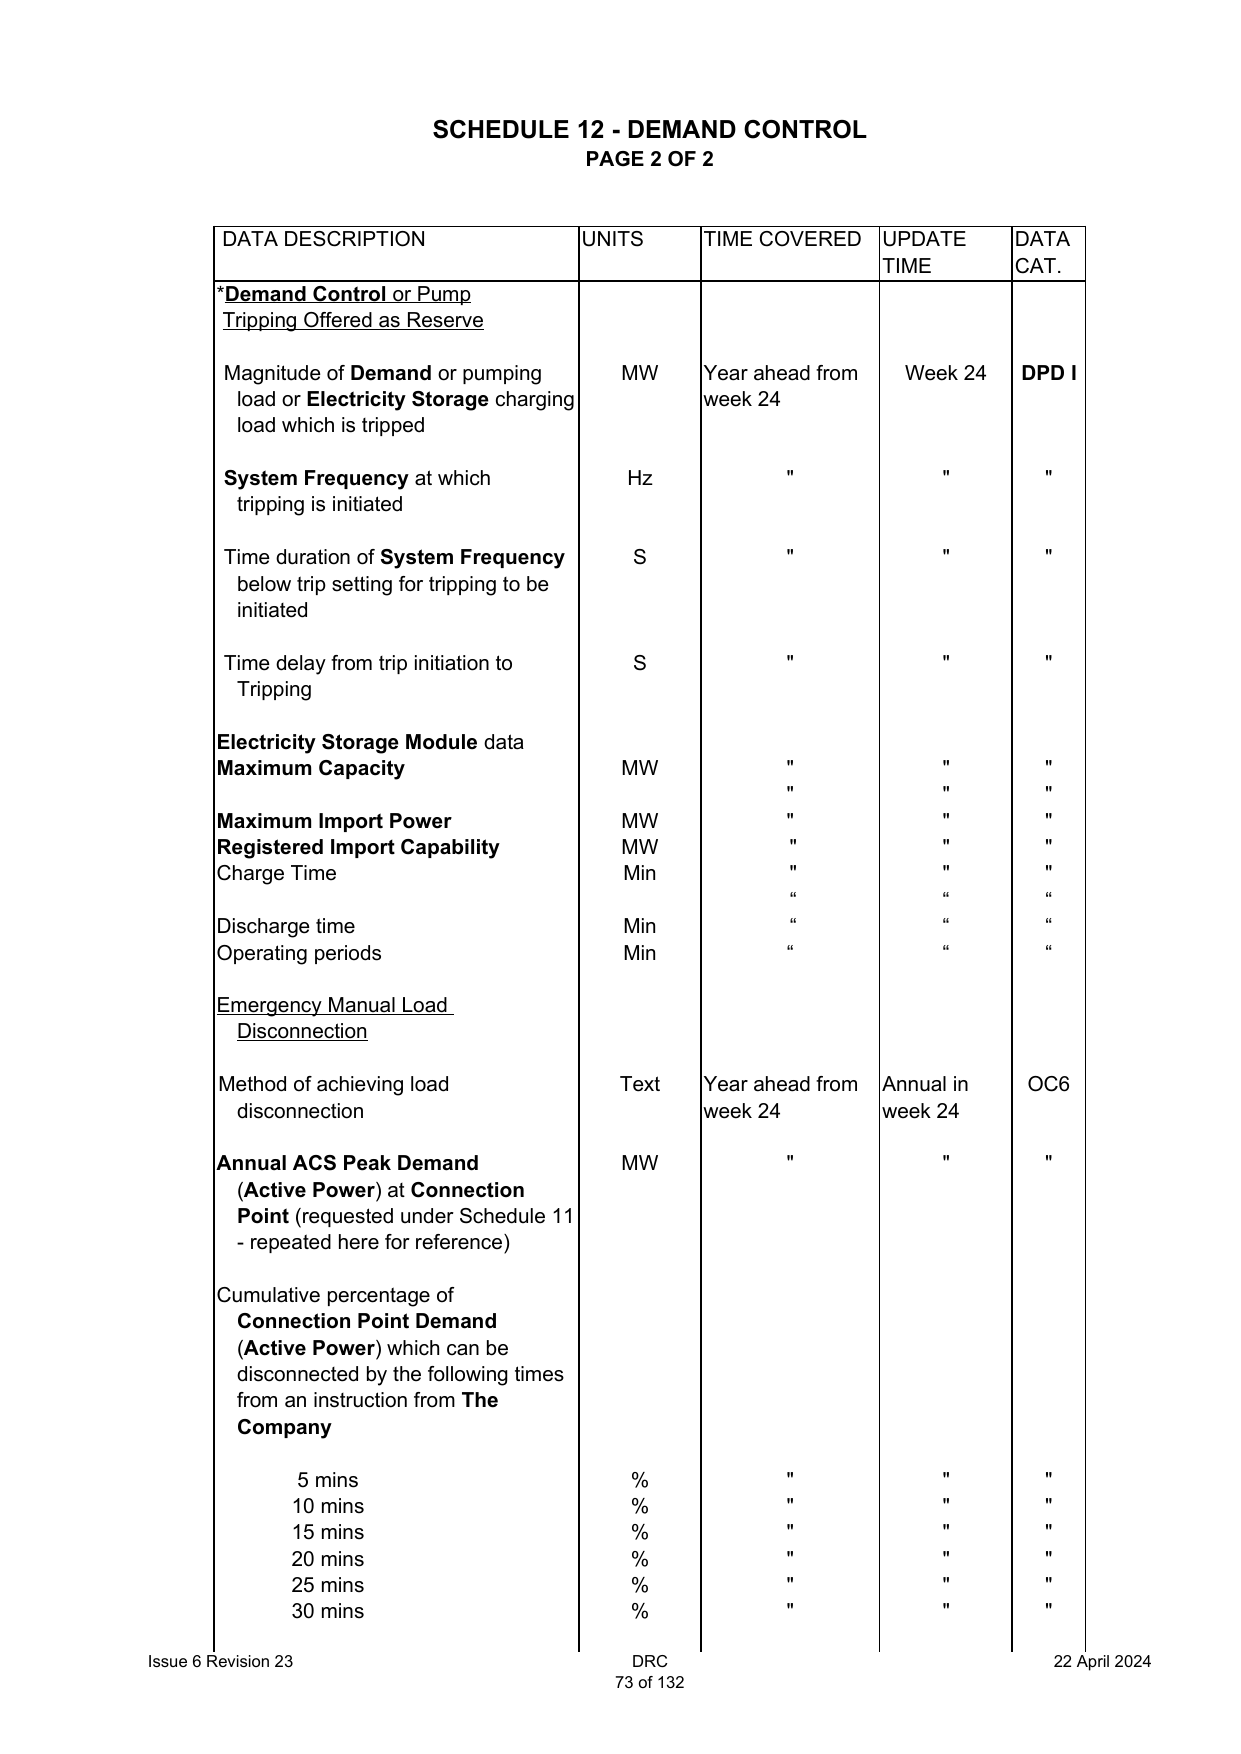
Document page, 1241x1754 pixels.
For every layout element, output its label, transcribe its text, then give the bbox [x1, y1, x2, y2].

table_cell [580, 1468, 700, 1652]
text PAGE 2 OF 2 [148, 147, 1152, 171]
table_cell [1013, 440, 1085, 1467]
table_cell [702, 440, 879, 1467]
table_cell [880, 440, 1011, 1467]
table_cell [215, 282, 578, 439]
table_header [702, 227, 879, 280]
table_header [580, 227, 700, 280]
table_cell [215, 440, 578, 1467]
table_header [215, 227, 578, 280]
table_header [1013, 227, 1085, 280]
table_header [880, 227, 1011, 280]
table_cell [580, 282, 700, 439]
text SCHEDULE 12 - DEMAND CONTROL [148, 115, 1152, 144]
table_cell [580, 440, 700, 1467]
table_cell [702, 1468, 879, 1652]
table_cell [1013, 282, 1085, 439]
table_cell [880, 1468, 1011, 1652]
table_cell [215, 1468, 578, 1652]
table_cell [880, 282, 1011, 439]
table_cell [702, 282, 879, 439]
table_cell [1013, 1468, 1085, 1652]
